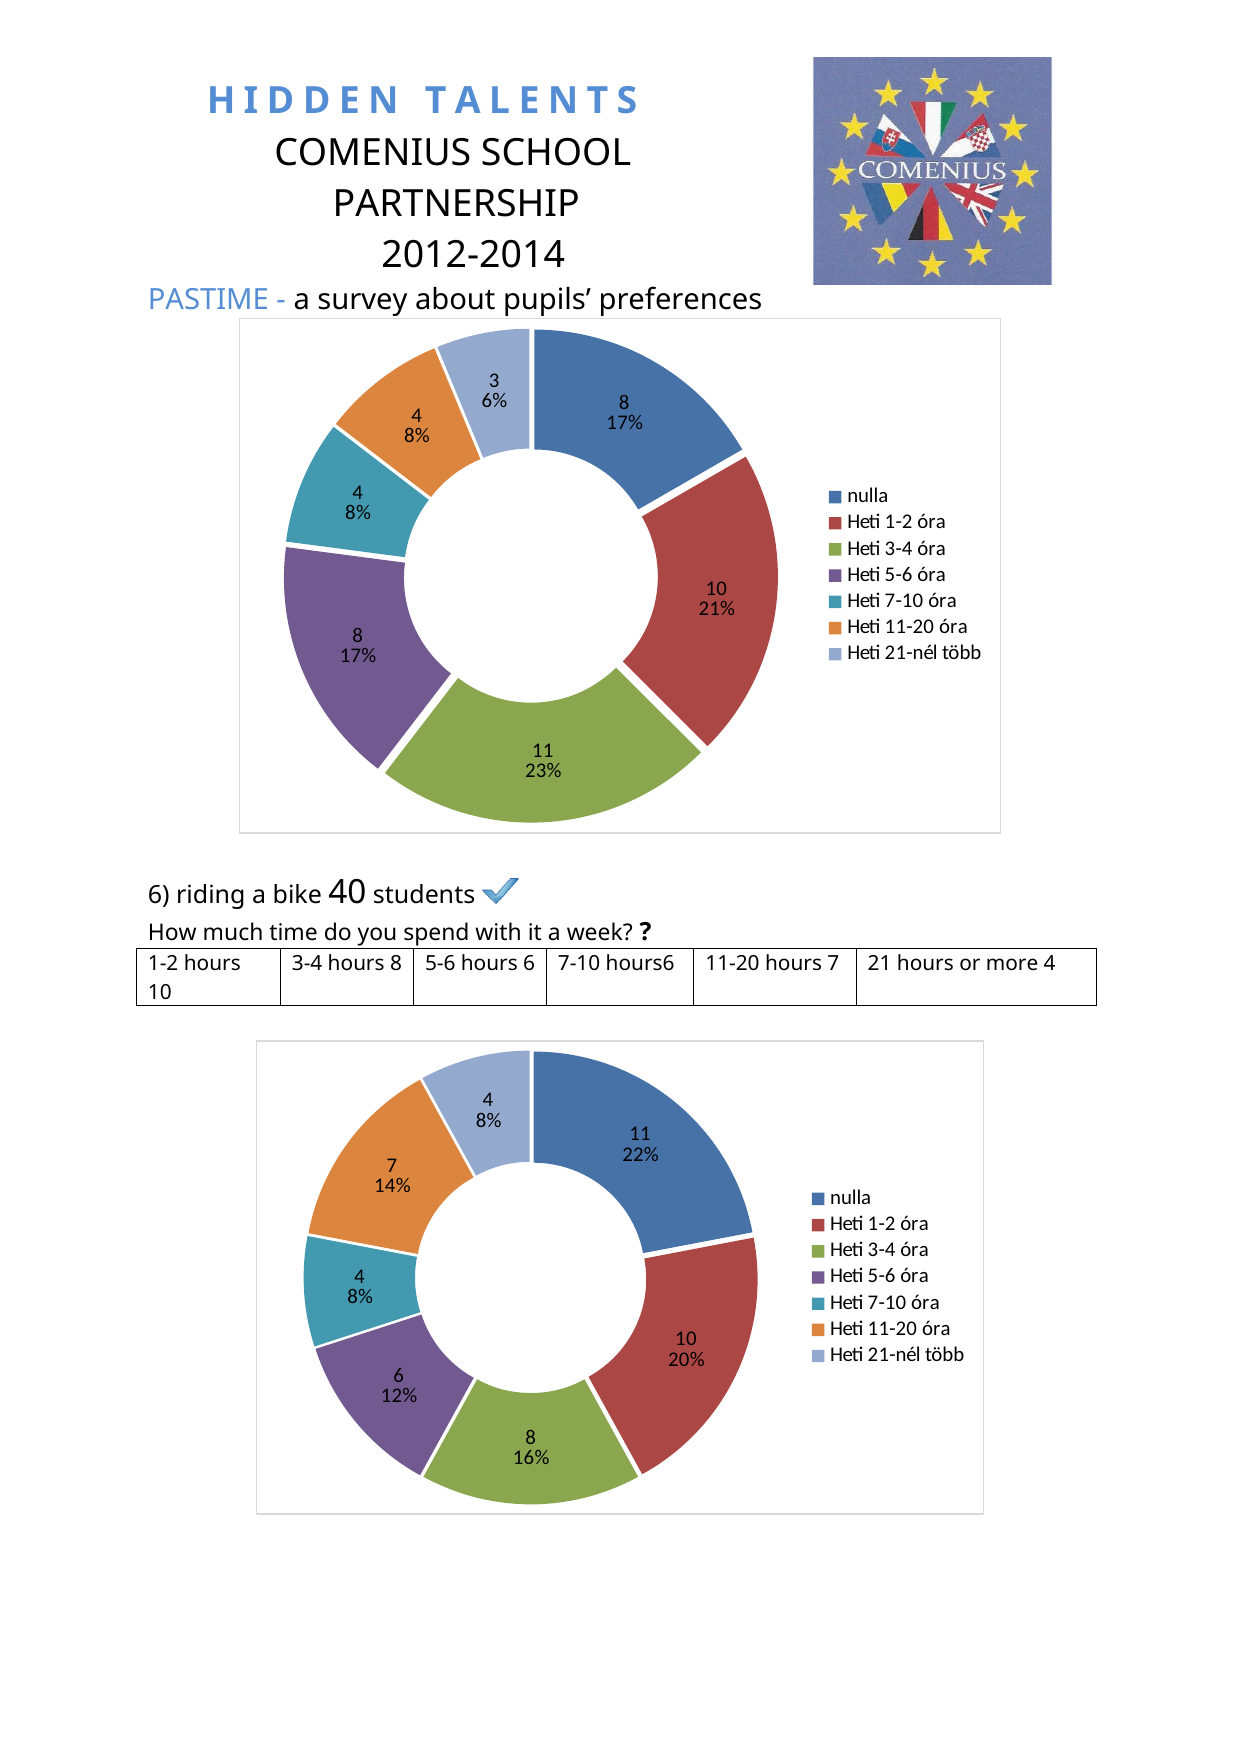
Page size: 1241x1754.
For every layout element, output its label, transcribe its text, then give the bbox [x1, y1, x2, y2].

table_header 1-2 hours 10 [137, 949, 280, 1005]
table_header 7-10 hours6 [547, 949, 693, 1005]
table_header 11-20 hours 7 [694, 949, 856, 1005]
table_header 5-6 hours 6 [414, 949, 546, 1005]
picture [813, 57, 1052, 285]
table_header 3-4 hours 8 [281, 949, 413, 1005]
table_header 21 hours or more 4 [857, 949, 1096, 1005]
text How much time do you spend with it a week? ? [148, 913, 1093, 947]
text 6) riding a bike 40 students [148, 868, 1093, 913]
picture [481, 878, 519, 904]
